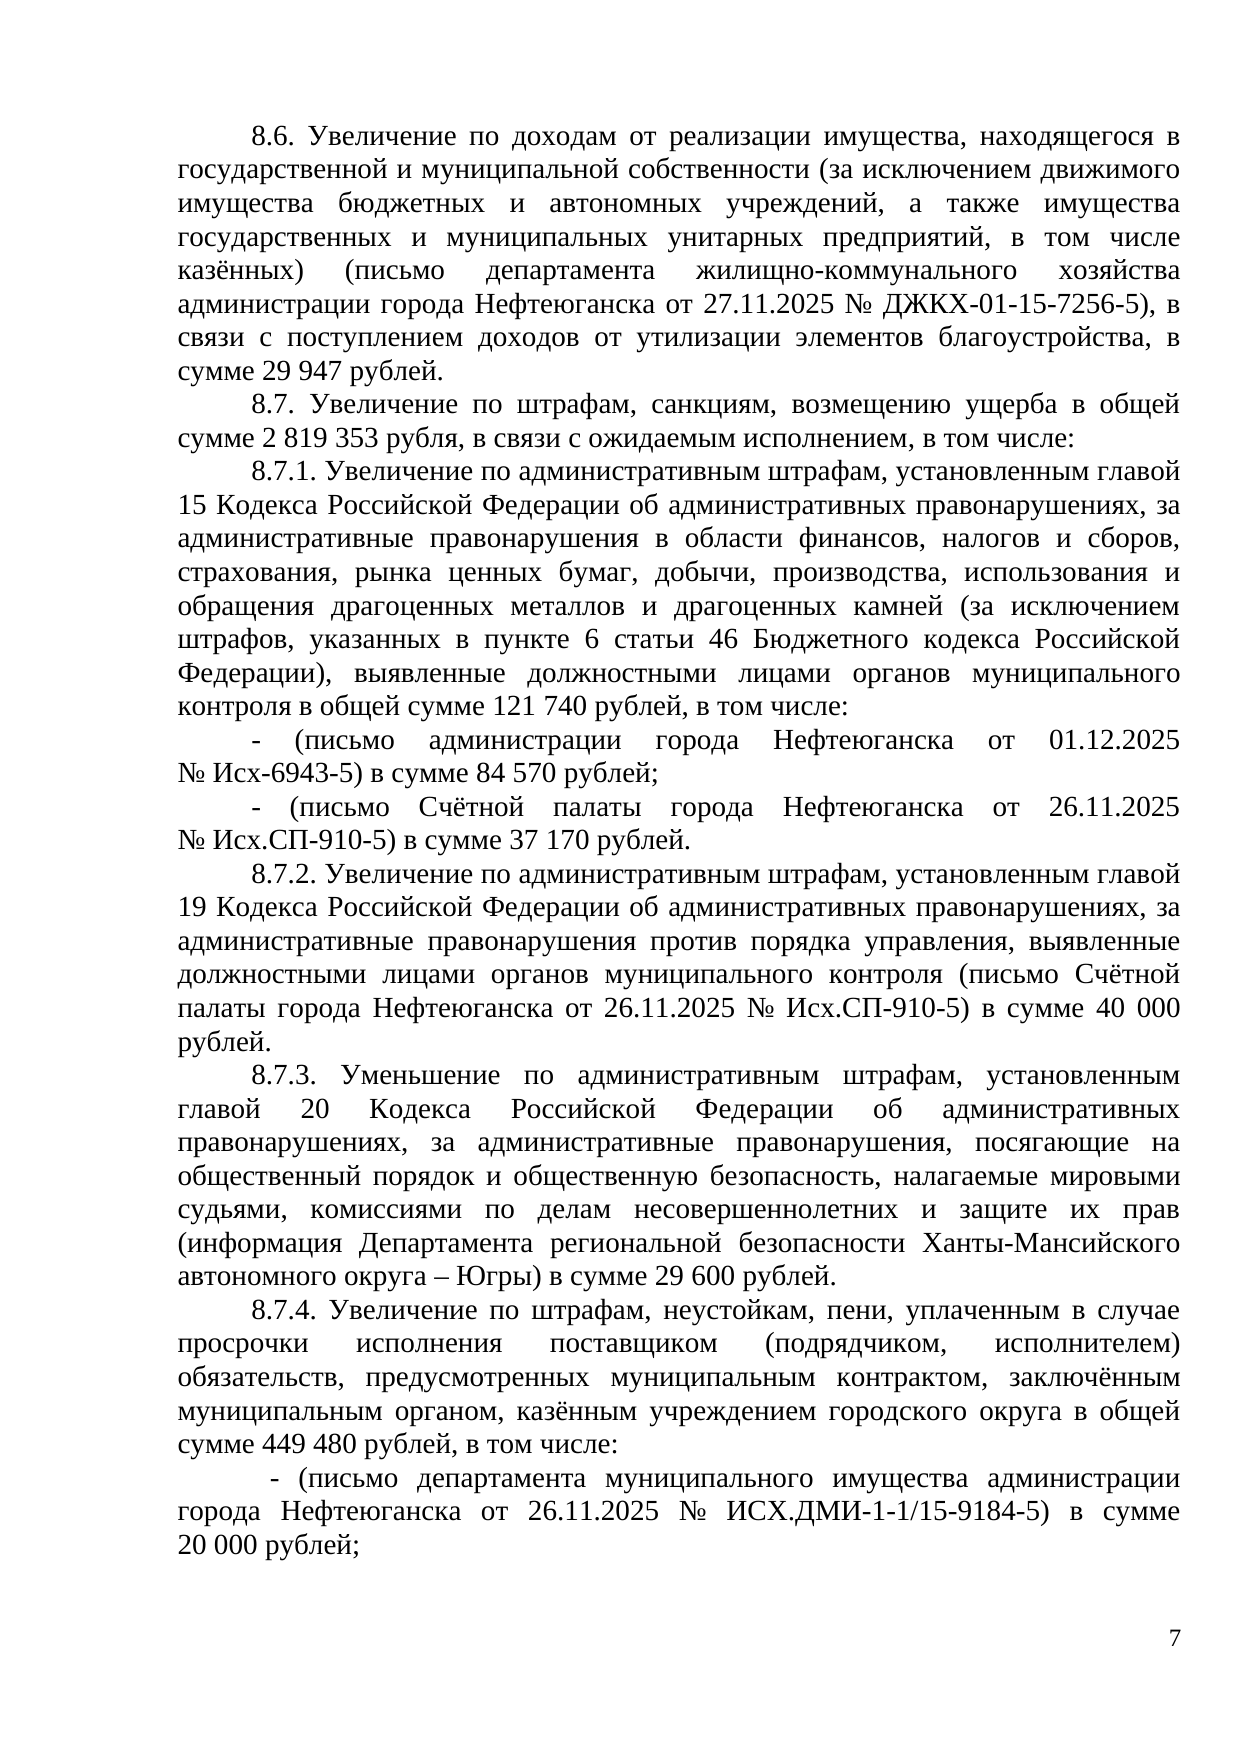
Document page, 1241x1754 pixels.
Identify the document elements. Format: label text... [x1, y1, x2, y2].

text 8.7.2. Увеличение по административным штрафам, установленным главой 19 Кодекса Российской Федерации об административных правонарушениях, за административные правонарушения против порядка управления, выявленные должностными лицами органов муниципального контроля (письмо Счётной палаты города Нефтеюганска от 26.11.2025 № Исх.СП-910-5) в сумме 40 000 рублей. [177, 856, 1181, 1057]
text 8.7.4. Увеличение по штрафам, неустойкам, пени, уплаченным в случае просрочки исполнения поставщиком (подрядчиком, исполнителем) обязательств, предусмотренных муниципальным контрактом, заключённым муниципальным органом, казённым учреждением городского округа в общей сумме 449 480 рублей, в том числе: [177, 1292, 1181, 1460]
text 8.6. Увеличение по доходам от реализации имущества, находящегося в государственной и муниципальной собственности (за исключением движимого имущества бюджетных и автономных учреждений, а также имущества государственных и муниципальных унитарных предприятий, в том числе казённых) (письмо департамента жилищно-коммунального хозяйства администрации города Нефтеюганска от 27.11.2025 № ДЖКХ-01-15-7256-5), в связи с поступлением доходов от утилизации элементов благоустройства, в сумме 29 947 рублей. [177, 118, 1181, 386]
text - (письмо Счётной палаты города Нефтеюганска от 26.11.2025 № Исх.СП-910-5) в сумме 37 170 рублей. [177, 789, 1181, 856]
text - (письмо департамента муниципального имущества администрации города Нефтеюганска от 26.11.2025 № ИСХ.ДМИ-1-1/15-9184-5) в сумме 20 000 рублей; [177, 1460, 1181, 1560]
text - (письмо администрации города Нефтеюганска от 01.12.2025 № Исх-6943-5) в сумме 84 570 рублей; [177, 722, 1181, 789]
text 8.7.3. Уменьшение по административным штрафам, установленным главой 20 Кодекса Российской Федерации об административных правонарушениях, за административные правонарушения, посягающие на общественный порядок и общественную безопасность, налагаемые мировыми судьями, комиссиями по делам несовершеннолетних и защите их прав (информация Департамента региональной безопасности Ханты-Мансийского автономного округа – Югры) в сумме 29 600 рублей. [177, 1057, 1181, 1292]
text 8.7. Увеличение по штрафам, санкциям, возмещению ущерба в общей сумме 2 819 353 рубля, в связи с ожидаемым исполнением, в том числе: [177, 386, 1181, 453]
text 8.7.1. Увеличение по административным штрафам, установленным главой 15 Кодекса Российской Федерации об административных правонарушениях, за административные правонарушения в области финансов, налогов и сборов, страхования, рынка ценных бумаг, добычи, производства, использования и обращения драгоценных металлов и драгоценных камней (за исключением штрафов, указанных в пункте 6 статьи 46 Бюджетного кодекса Российской Федерации), выявленные должностными лицами органов муниципального контроля в общей сумме 121 740 рублей, в том числе: [177, 453, 1181, 722]
